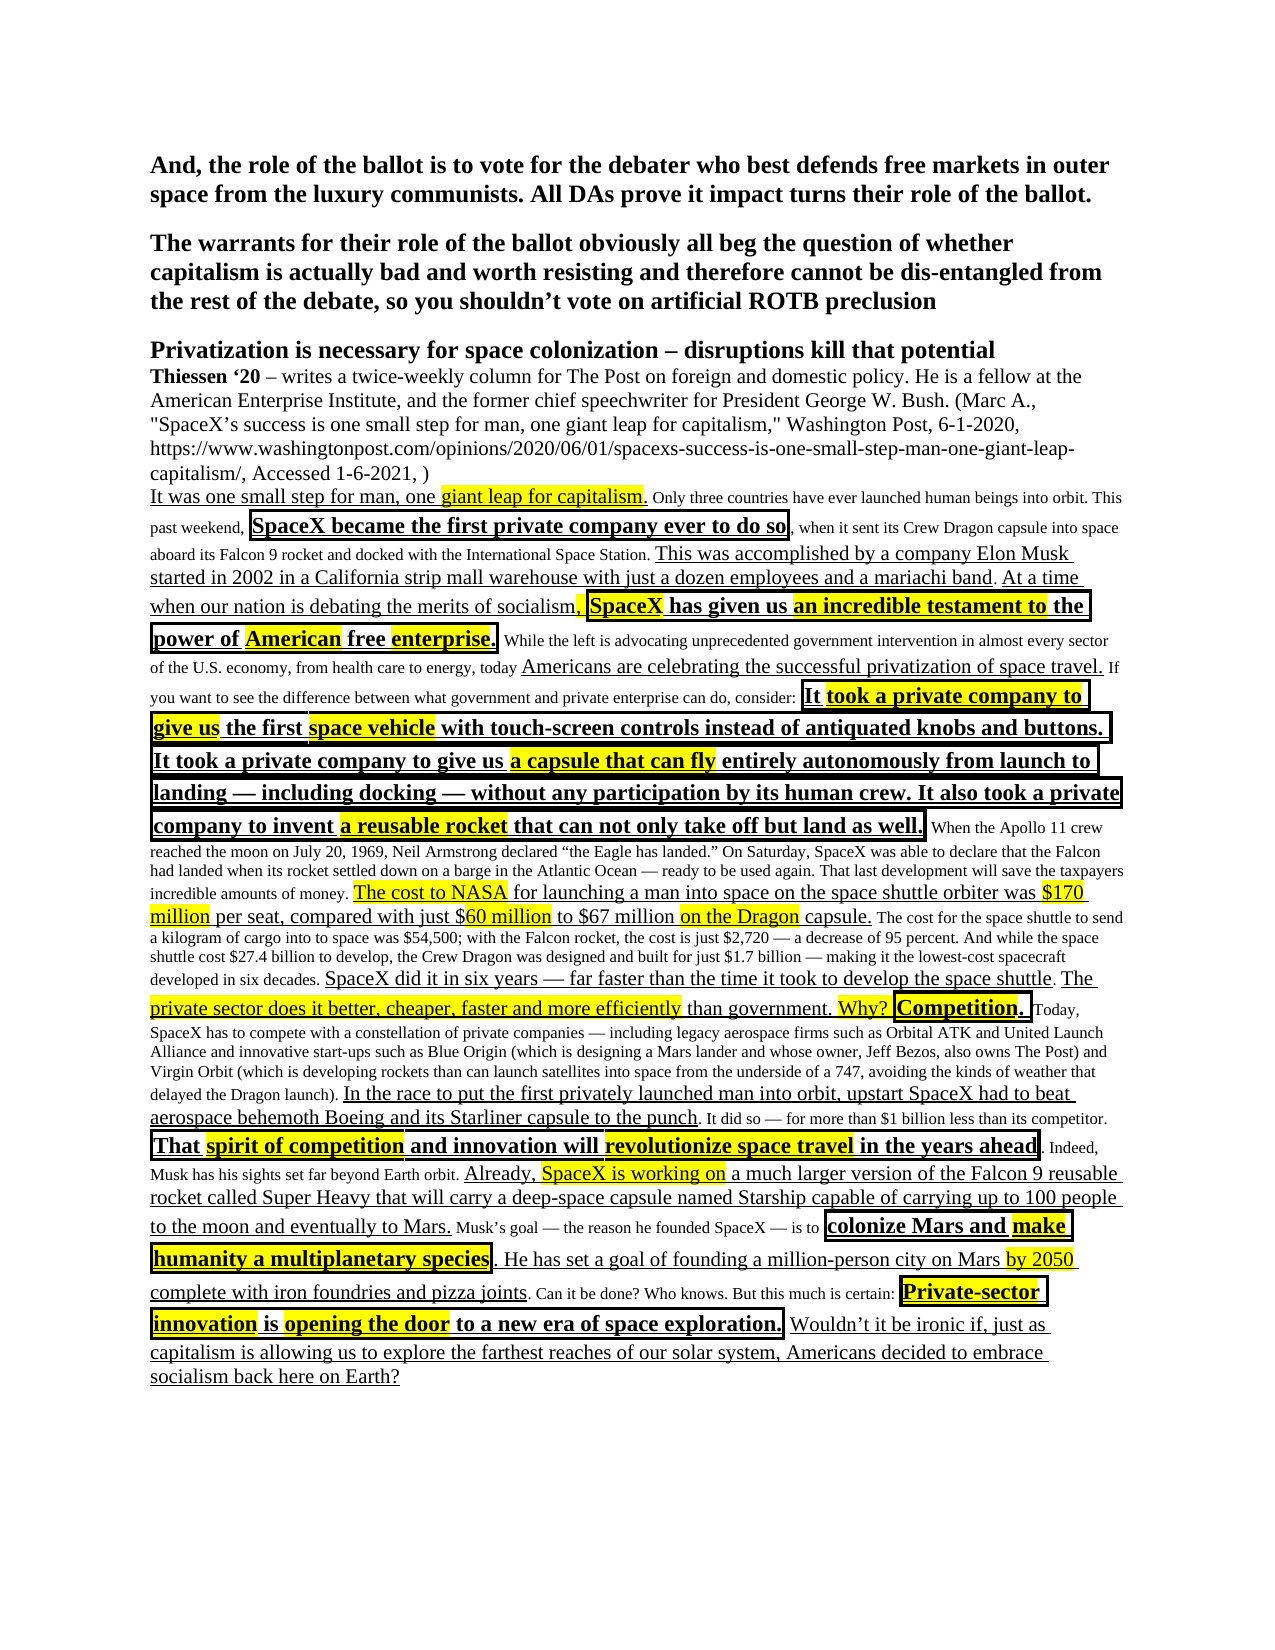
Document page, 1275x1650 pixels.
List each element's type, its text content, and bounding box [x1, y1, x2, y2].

text It was one small step for man, one giant leap for capitalism. Only three countries have ever launched human beings into orbit. This past weekend, SpaceX became the first private company ever to do so, when it sent its Crew Dragon capsule into space aboard its Falcon 9 rocket and docked with the International Space Station. This was accomplished by a company Elon Musk started in 2002 in a California strip mall warehouse with just a dozen employees and a mariachi band. At a time when our nation is debating the merits of socialism, SpaceX has given us an incredible testament to the power of American free enterprise. While the left is advocating unprecedented government intervention in almost every sector of the U.S. economy, from health care to energy, today Americans are celebrating the successful privatization of space travel. If you want to see the difference between what government and private enterprise can do, consider: It took a private company to give us the first space vehicle with touch-screen controls instead of antiquated knobs and buttons. It took a private company to give us a capsule that can fly entirely autonomously from launch to landing — including docking — without any participation by its human crew. It also took a private company to invent a reusable rocket that can not only take off but land as well. When the Apollo 11 crew reached the moon on July 20, 1969, Neil Armstrong declared “the Eagle has landed.” On Saturday, SpaceX was able to declare that the Falcon had landed when its rocket settled down on a barge in the Atlantic Ocean — ready to be used again. That last development will save the taxpayers incredible amounts of money. The cost to NASA for launching a man into space on the space shuttle orbiter was $170 million per seat, compared with just $60 million to $67 million on the Dragon capsule. The cost for the space shuttle to send a kilogram of cargo into to space was $54,500; with the Falcon rocket, the cost is just $2,720 — a decrease of 95 percent. And while the space shuttle cost $27.4 billion to develop, the Crew Dragon was designed and built for just $1.7 billion — making it the lowest-cost spacecraft developed in six decades. SpaceX did it in six years — far faster than the time it took to develop the space shuttle. The private sector does it better, cheaper, faster and more efficiently than government. Why? Competition. Today, SpaceX has to compete with a constellation of private companies — including legacy aerospace firms such as Orbital ATK and United Launch Alliance and innovative start-ups such as Blue Origin (which is designing a Mars lander and whose owner, Jeff Bezos, also owns The Post) and Virgin Orbit (which is developing rockets than can launch satellites into space from the underside of a 747, avoiding the kinds of weather that delayed the Dragon launch). In the race to put the first privately launched man into orbit, upstart SpaceX had to beat aerospace behemoth Boeing and its Starliner capsule to the punch. It did so — for more than $1 billion less than its competitor. That spirit of competition and innovation will revolutionize space travel in the years ahead. Indeed, Musk has his sights set far beyond Earth orbit. Already, SpaceX is working on a much larger version of the Falcon 9 reusable rocket called Super Heavy that will carry a deep-space capsule named Starship capable of carrying up to 100 people to the moon and eventually to Mars. Musk’s goal — the reason he founded SpaceX — is to colonize Mars and make humanity a multiplanetary species. He has set a goal of founding a million-person city on Mars by 2050 complete with iron foundries and pizza joints. Can it be done? Who knows. But this much is certain: Private-sector innovation is opening the door to a new era of space exploration. Wouldn’t it be ironic if, just as capitalism is allowing us to explore the farthest reaches of our solar system, Americans decided to embrace socialism back here on Earth? [150, 484, 1125, 1388]
text Thiessen ‘20 – writes a twice-weekly column for The Post on foreign and domestic policy. He is a fellow at the American Enterprise Institute, and the former chief speechwriter for President George W. Bush. (Marc A., "SpaceX’s success is one small step for man, one giant leap for capitalism," Washington Post, 6-1-2020, https://www.washingtonpost.com/opinions/2020/06/01/spacexs-success-is-one-small-step-man-one-giant-leap-capitalism/, Accessed 1-6-2021, ) [150, 364, 1125, 484]
subtitle Privatization is necessary for space colonization – disruptions kill that potential [150, 335, 1125, 364]
subtitle The warrants for their role of the ballot obviously all beg the question of whether capitalism is actually bad and worth resisting and therefore cannot be dis-entangled from the rest of the debate, so you shouldn’t vote on artificial ROTB preclusion [150, 228, 1125, 314]
subtitle And, the role of the ballot is to vote for the debater who best defends free markets in outer space from the luxury communists. All DAs prove it impact turns their role of the ballot. [150, 150, 1125, 207]
